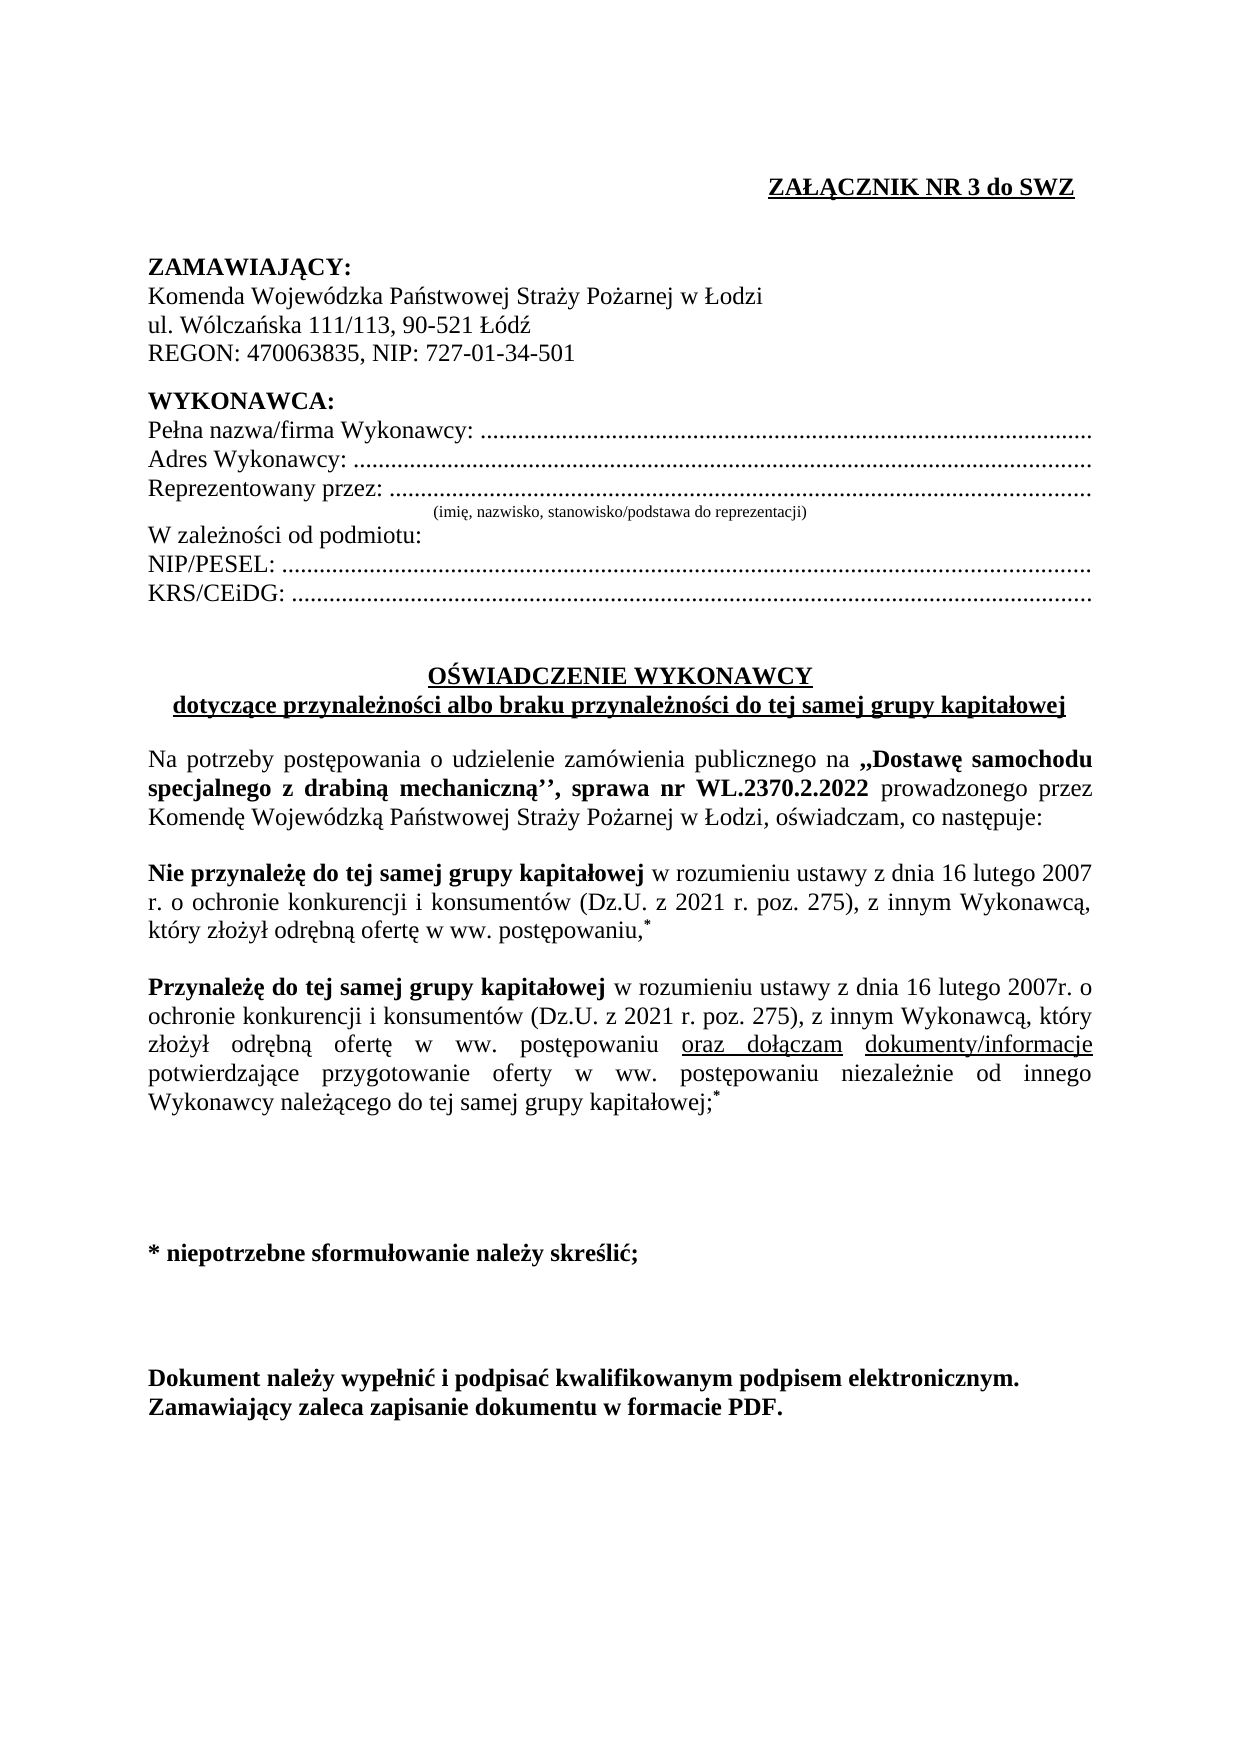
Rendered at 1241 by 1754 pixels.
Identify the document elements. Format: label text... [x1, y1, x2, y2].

text Przynależę do tej samej grupy kapitałowej w rozumieniu ustawy z dnia 16 lutego 2007r. o ochronie konkurencji i konsumentów (Dz.U. z 2021 r. poz. 275), z innym Wykonawcą, który złożył odrębną ofertę w ww. postępowaniu oraz dołączam dokumenty/informacje potwierdzające przygotowanie oferty w ww. postępowaniu niezależnie od innego Wykonawcy należącego do tej samej grupy kapitałowej;* [148, 973, 1093, 1115]
text (imię, nazwisko, stanowisko/podstawa do reprezentacji) [148, 501, 1093, 521]
text Adres Wykonawcy: [148, 444, 1093, 473]
text NIP/PESEL: [148, 549, 1093, 578]
text ZAŁĄCZNIK NR 3 do SWZ [768, 172, 1093, 201]
text Pełna nazwa/firma Wykonawcy: [148, 415, 1093, 444]
text Zamawiający zaleca zapisanie dokumentu w formacie PDF. [148, 1392, 1093, 1421]
text W zależności od podmiotu: [148, 521, 1093, 549]
text REGON: 470063835, NIP: 727-01-34-501 [148, 338, 1093, 367]
text OŚWIADCZENIE WYKONAWCY [148, 661, 1093, 690]
text Na potrzeby postępowania o udzielenie zamówienia publicznego na ,,Dostawę samochodu specjalnego z drabiną mechaniczną’’, sprawa nr WL.2370.2.2022 prowadzonego przez Komendę Wojewódzką Państwowej Straży Pożarnej w Łodzi, oświadczam, co następuje: [148, 745, 1093, 830]
text dotyczące przynależności albo braku przynależności do tej samej grupy kapitałowej [148, 690, 1091, 719]
text Komenda Wojewódzka Państwowej Straży Pożarnej w Łodzi [148, 281, 1093, 310]
text WYKONAWCA: [148, 386, 1093, 415]
text KRS/CEiDG: [148, 578, 1093, 607]
text * niepotrzebne sformułowanie należy skreślić; [148, 1243, 1093, 1266]
text Nie przynależę do tej samej grupy kapitałowej w rozumieniu ustawy z dnia 16 lutego 2007 r. o ochronie konkurencji i konsumentów (Dz.U. z 2021 r. poz. 275), z innym Wykonawcą, który złożył odrębną ofertę w ww. postępowaniu,* [148, 859, 1093, 944]
text Dokument należy wypełnić i podpisać kwalifikowanym podpisem elektronicznym. [148, 1363, 1093, 1392]
text ul. Wólczańska 111/113, 90-521 Łódź [148, 310, 1093, 338]
text Reprezentowany przez: [148, 473, 1093, 501]
text ZAMAWIAJĄCY: [148, 252, 1093, 281]
